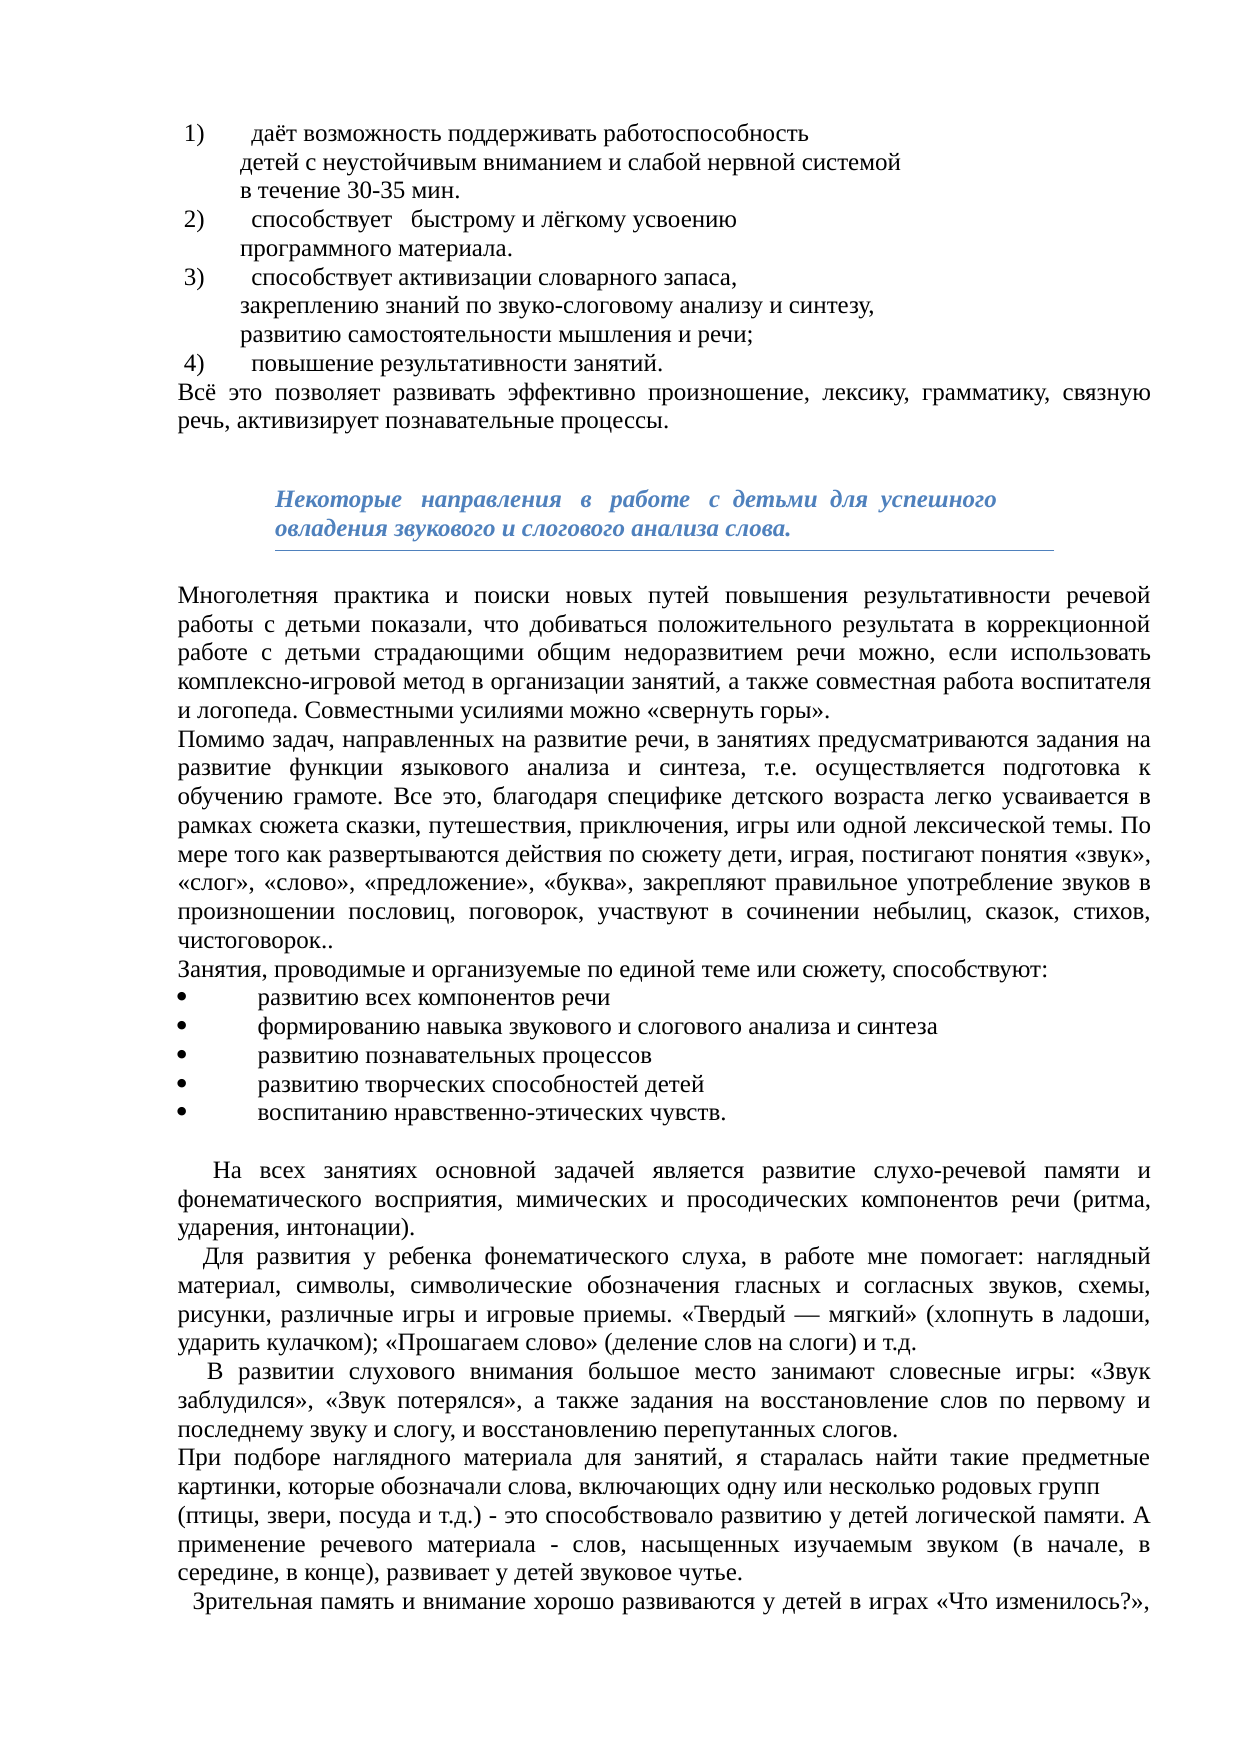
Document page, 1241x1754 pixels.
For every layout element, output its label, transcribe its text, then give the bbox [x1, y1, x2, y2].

text развитию самостоятельности мышления и речи; [177, 319, 1152, 348]
text Некоторые направления в работе с детьми для успешного овладения звукового и слогового анализа слова. [275, 484, 1054, 550]
text программного материала. [177, 233, 1152, 262]
text 2) способствует быстрому и лёгкому усвоению [177, 204, 1152, 233]
text закреплению знаний по звуко-слоговому анализу и синтезу, [177, 291, 1152, 319]
text Для развития у ребенка фонематического слуха, в работе мне помогает: наглядный материал, символы, символические обозначения гласных и согласных звуков, схемы, рисунки, различные игры и игровые приемы. «Твердый — мягкий» (хлопнуть в ладоши, ударить кулачком); «Прошагаем слово» (деление слов на слоги) и т.д. [177, 1241, 1152, 1356]
list развитию познавательных процессов [177, 1040, 1152, 1069]
text Всё это позволяет развивать эффективно произношение, лексику, грамматику, связную речь, активизирует познавательные процессы. [177, 377, 1152, 434]
text В развитии слухового внимания большое место занимают словесные игры: «Звук заблудился», «Звук потерялся», а также задания на восстановление слов по первому и последнему звуку и слогу, и восстановлению перепутанных слогов. [177, 1356, 1152, 1442]
text При подборе наглядного материала для занятий, я старалась найти такие предметные картинки, которые обозначали слова, включающих одну или несколько родовых групп [177, 1442, 1152, 1500]
text в течение 30-35 мин. [177, 176, 1152, 204]
text детей с неустойчивым вниманием и слабой нервной системой [177, 147, 1152, 176]
text На всех занятиях основной задачей является развитие слухо-речевой памяти и фонематического восприятия, мимических и просодических компонентов речи (ритма, ударения, интонации). [177, 1155, 1152, 1241]
list формированию навыка звукового и слогового анализа и синтеза [177, 1011, 1152, 1040]
text 3) способствует активизации словарного запаса, [177, 262, 1152, 291]
text (птицы, звери, посуда и т.д.) - это способствовало развитию у детей логической памяти. А применение речевого материала - слов, насыщенных изучаемым звуком (в начале, в середине, в конце), развивает у детей звуковое чутье. [177, 1500, 1152, 1586]
list развитию творческих способностей детей [177, 1069, 1152, 1097]
list развитию всех компонентов речи [177, 982, 1152, 1011]
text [177, 1586, 1152, 1615]
text Помимо задач, направленных на развитие речи, в занятиях предусматриваются задания на развитие функции языкового анализа и синтеза, т.е. осуществляется подготовка к обучению грамоте. Все это, благодаря специфике детского возраста легко усваивается в рамках сюжета сказки, путешествия, приключения, игры или одной лексической темы. По мере того как развертываются действия по сюжету дети, играя, постигают понятия «звук», «слог», «слово», «предложение», «буква», закрепляют правильное употребление звуков в произношении пословиц, поговорок, участвуют в сочинении небылиц, сказок, стихов, чистоговорок.. [177, 724, 1152, 954]
text Занятия, проводимые и организуемые по единой теме или сюжету, способствуют: [177, 954, 1152, 982]
list воспитанию нравственно-этических чувств. [177, 1097, 1152, 1126]
text Многолетняя практика и поиски новых путей повышения результативности речевой работы с детьми показали, что добиваться положительного результата в коррекционной работе с детьми страдающими общим недоразвитием речи можно, если использовать комплексно-игровой метод в организации занятий, а также совместная работа воспитателя и логопеда. Совместными усилиями можно «свернуть горы». [177, 580, 1152, 724]
text 4) повышение результативности занятий. [177, 348, 1152, 377]
text 1) даёт возможность поддерживать работоспособность [177, 118, 1152, 147]
